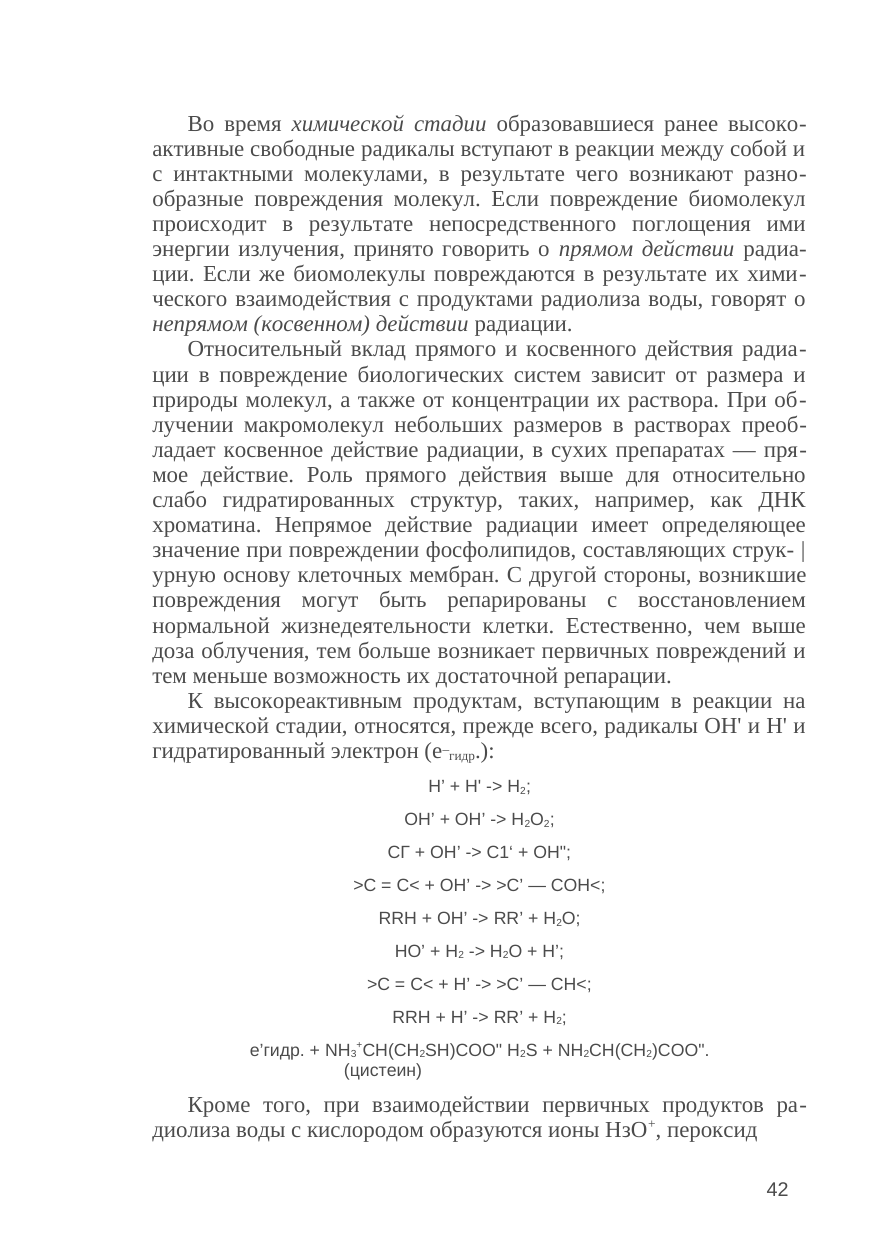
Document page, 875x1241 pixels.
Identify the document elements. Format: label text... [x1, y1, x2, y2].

text (цистеин) [344, 1060, 807, 1080]
text НО’ + Н2 -> Н2О + Н’; [152, 941, 807, 961]
text Относительный вклад прямого и косвенного действия радиации в повреждение биологических систем зависит от размера и природы молекул, а также от концентрации их раствора. При облучении макромолекул небольших размеров в растворах преобладает косвенное действие радиации, в сухих препаратах — прямое действие. Роль прямого действия выше для относительно слабо гидратированных структур, таких, например, как ДНК хроматина. Непрямое действие радиации имеет определяющее значение при повреждении фосфолипидов, составляющих струк- |урную основу клеточных мембран. С другой стороны, возникшие повреждения могут быть репарированы с восстановлением нормальной жизнедеятельности клетки. Естественно, чем выше доза облучения, тем больше возникает первичных повреждений и тем меньше возможность их достаточной репарации. [152, 337, 807, 688]
text >С = С< + ОН’ -> >С’ — СОН<; [152, 875, 807, 895]
text Во время химической стадии образовавшиеся ранее высокоактивные свободные радикалы вступают в реакции между собой и с интактными молекулами, в результате чего возникают разнообразные повреждения молекул. Если повреждение биомолекул происходит в результате непосредственного поглощения ими энергии излучения, принято говорить о прямом действии радиации. Если же биомолекулы повреждаются в результате их химического взаимодействия с продуктами радиолиза воды, говорят о непрямом (косвенном) действии радиации. [152, 111, 807, 337]
text СГ + ОН’ -> С1‘ + ОН"; [152, 842, 807, 862]
text ОН’ + ОН’ -> Н2О2; [152, 809, 807, 829]
text >С = С< + Н’ -> >С’ — СН<; [152, 973, 807, 994]
text RRH + ОН’ -> RR’ + Н2О; [152, 908, 807, 928]
text RRH + Н’ -> RR’ + Н2; [152, 1006, 807, 1027]
text К высокореактивным продуктам, вступающим в реакции на химической стадии, относятся, прежде всего, радикалы ОН' и Н' и гидратированный электрон (е_гидр.): [152, 688, 807, 763]
text Кроме того, при взаимодействии первичных продуктов радиолиза воды с кислородом образуются ионы НзО+, пероксид [152, 1093, 807, 1143]
text Н’ + Н' -> Н2; [152, 776, 807, 796]
text е’гидр. + NH3+CH(CH2SH)COO" H2S + NH2CH(CH2)COO". [152, 1039, 807, 1060]
